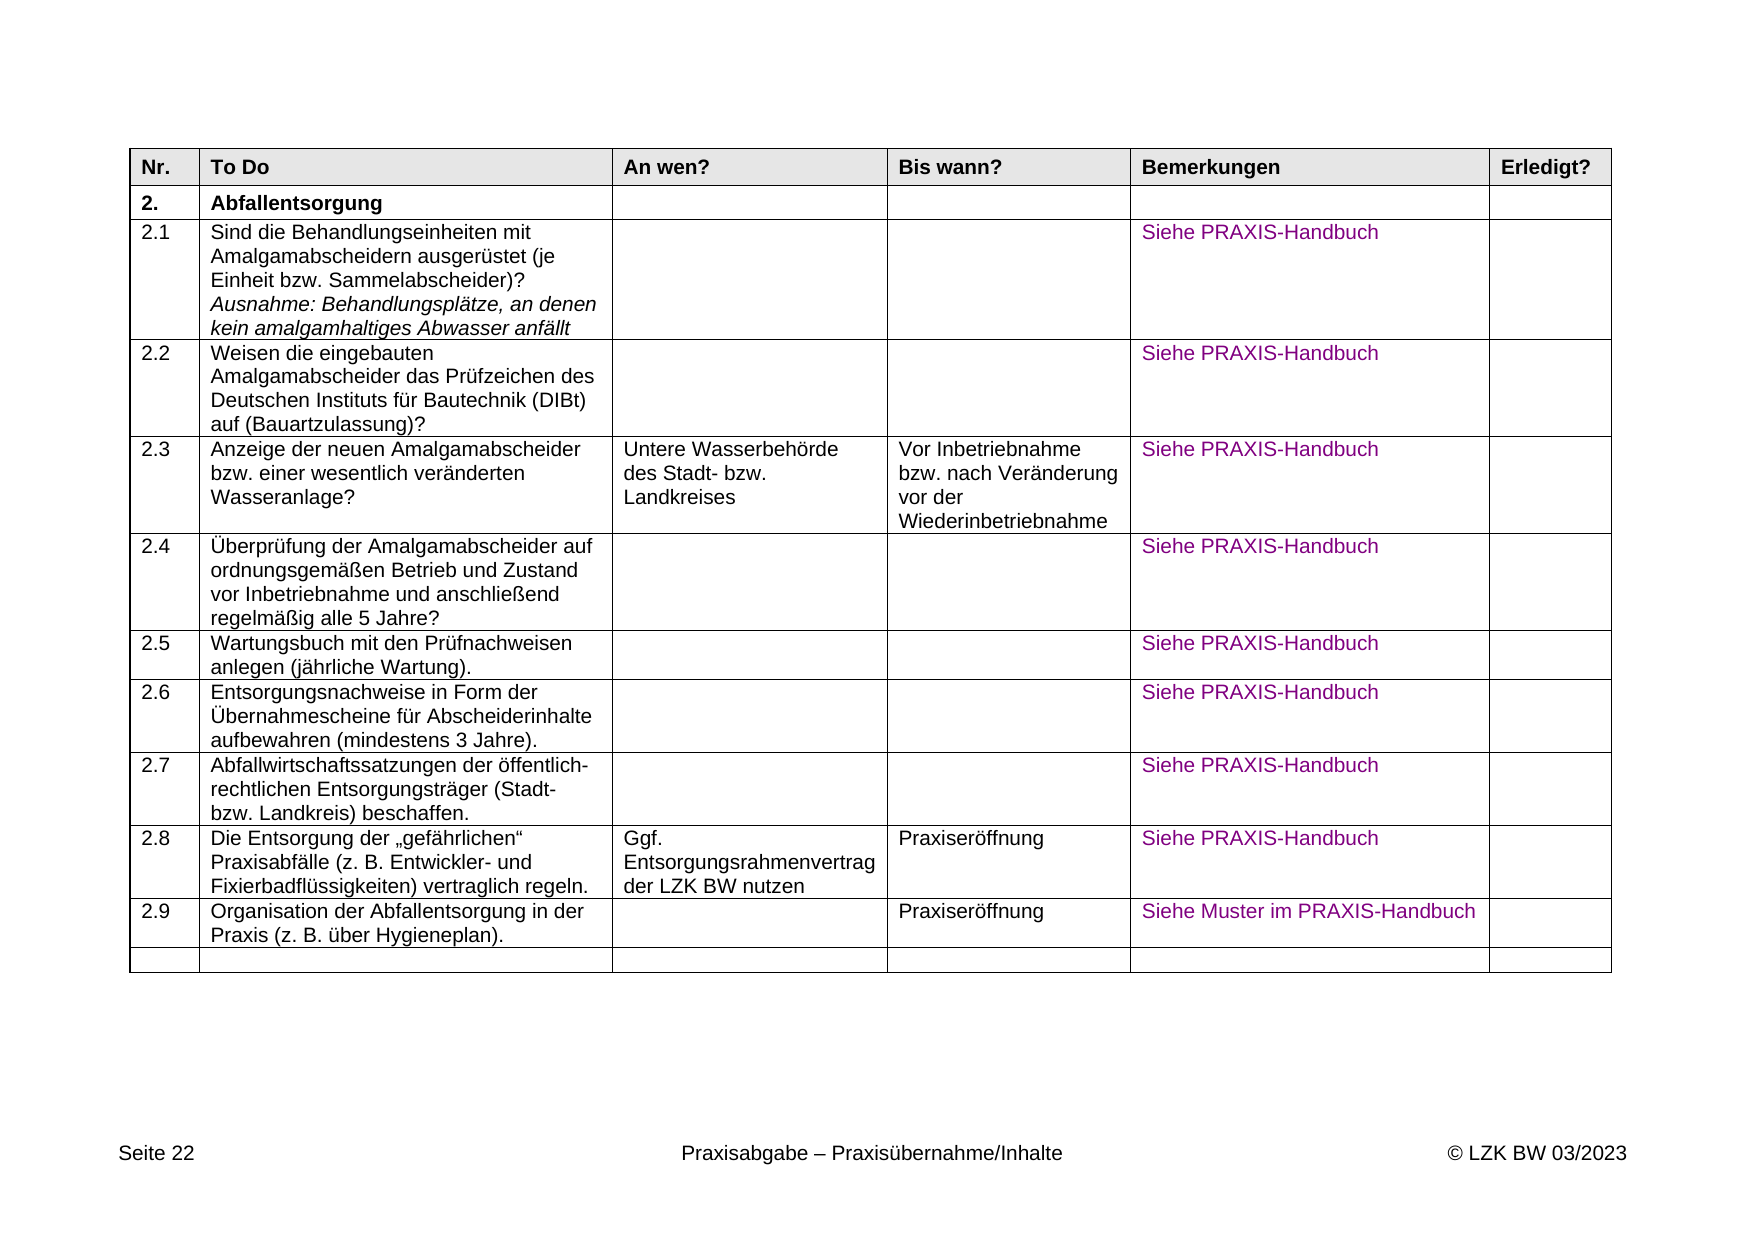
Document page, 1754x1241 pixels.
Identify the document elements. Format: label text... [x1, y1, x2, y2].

table_cell [131, 948, 199, 972]
table_cell Überprüfung der Amalgamabscheider auf ordnungsgemäßen Betrieb und Zustand vor Inbetriebnahme und anschließend regelmäßig alle 5 Jahre? [200, 534, 612, 630]
table_cell [1131, 948, 1489, 972]
table_cell [200, 948, 612, 972]
table_cell Vor Inbetriebnahme bzw. nach Veränderung vor der Wiederinbetriebnahme [888, 437, 1130, 533]
table_cell Siehe PRAXIS-Handbuch [1131, 631, 1489, 679]
table_header An wen? [613, 149, 887, 185]
table_cell 2.2 [131, 340, 199, 436]
table_cell [613, 899, 887, 947]
table_cell [613, 680, 887, 752]
table_cell 2.1 [131, 220, 199, 339]
table_cell [613, 340, 887, 436]
table_cell Siehe PRAXIS-Handbuch [1131, 220, 1489, 339]
table_header Erledigt? [1490, 149, 1611, 185]
table_cell Wartungsbuch mit den Prüfnachweisen anlegen (jährliche Wartung). [200, 631, 612, 679]
table_cell 2.8 [131, 826, 199, 898]
table_cell Entsorgungsnachweise in Form der Übernahmescheine für Abscheiderinhalte aufbewahren (mindestens 3 Jahre). [200, 680, 612, 752]
table_cell Sind die Behandlungseinheiten mit Amalgamabscheidern ausgerüstet (je Einheit bzw. Sammelabscheider)? Ausnahme: Behandlungsplätze, an denen kein amalgamhaltiges Abwasser anfällt [200, 220, 612, 339]
table_cell Siehe PRAXIS-Handbuch [1131, 340, 1489, 436]
table_cell 2.6 [131, 680, 199, 752]
table_cell 2.9 [131, 899, 199, 947]
table_cell Siehe PRAXIS-Handbuch [1131, 680, 1489, 752]
table_cell Anzeige der neuen Amalgamabscheider bzw. einer wesentlich veränderten Wasseranlage? [200, 437, 612, 533]
table_cell 2.5 [131, 631, 199, 679]
table_cell [1490, 753, 1611, 825]
table_cell Praxiseröffnung [888, 826, 1130, 898]
table_cell [888, 753, 1130, 825]
table_cell [1490, 680, 1611, 752]
table_cell 2. [131, 186, 199, 218]
table_cell 2.3 [131, 437, 199, 533]
table_header To Do [200, 149, 612, 185]
table_cell Untere Wasserbehörde des Stadt- bzw. Landkreises [613, 437, 887, 533]
table_cell Weisen die eingebauten Amalgamabscheider das Prüfzeichen des Deutschen Instituts für Bautechnik (DIBt) auf (Bauartzulassung)? [200, 340, 612, 436]
table_cell Siehe PRAXIS-Handbuch [1131, 826, 1489, 898]
table_cell Praxiseröffnung [888, 899, 1130, 947]
table_header Bemerkungen [1131, 149, 1489, 185]
table_cell [613, 220, 887, 339]
table_cell Ggf. Entsorgungsrahmenvertrag der LZK BW nutzen [613, 826, 887, 898]
table_cell [1490, 220, 1611, 339]
table_cell [1490, 340, 1611, 436]
table_cell [1490, 186, 1611, 218]
table_cell [1490, 631, 1611, 679]
table_cell [888, 680, 1130, 752]
table_cell Siehe PRAXIS-Handbuch [1131, 437, 1489, 533]
table_header Bis wann? [888, 149, 1130, 185]
table_cell [888, 186, 1130, 218]
table_cell [1131, 186, 1489, 218]
table_header Nr. [131, 149, 199, 185]
table_cell [888, 220, 1130, 339]
table_cell Organisation der Abfallentsorgung in der Praxis (z. B. über Hygieneplan). [200, 899, 612, 947]
table_cell [613, 186, 887, 218]
table_cell Siehe PRAXIS-Handbuch [1131, 753, 1489, 825]
table_cell [1490, 534, 1611, 630]
table_cell [888, 340, 1130, 436]
table_cell [1490, 826, 1611, 898]
table_cell [888, 948, 1130, 972]
table_cell [1490, 437, 1611, 533]
table_cell 2.4 [131, 534, 199, 630]
table_cell [613, 948, 887, 972]
table_cell [613, 534, 887, 630]
table_cell Siehe Muster im PRAXIS-Handbuch [1131, 899, 1489, 947]
table_cell Abfallwirtschaftssatzungen der öffentlich-rechtlichen Entsorgungsträger (Stadt- bzw. Landkreis) beschaffen. [200, 753, 612, 825]
table_cell [613, 753, 887, 825]
table_cell [1490, 899, 1611, 947]
table_cell [1490, 948, 1611, 972]
table_cell [613, 631, 887, 679]
table_cell Siehe PRAXIS-Handbuch [1131, 534, 1489, 630]
table_cell [888, 534, 1130, 630]
table_cell Abfallentsorgung [200, 186, 612, 218]
table_cell 2.7 [131, 753, 199, 825]
table_cell Die Entsorgung der „gefährlichen“ Praxisabfälle (z. B. Entwickler- und Fixierbadflüssigkeiten) vertraglich regeln. [200, 826, 612, 898]
table_cell [888, 631, 1130, 679]
